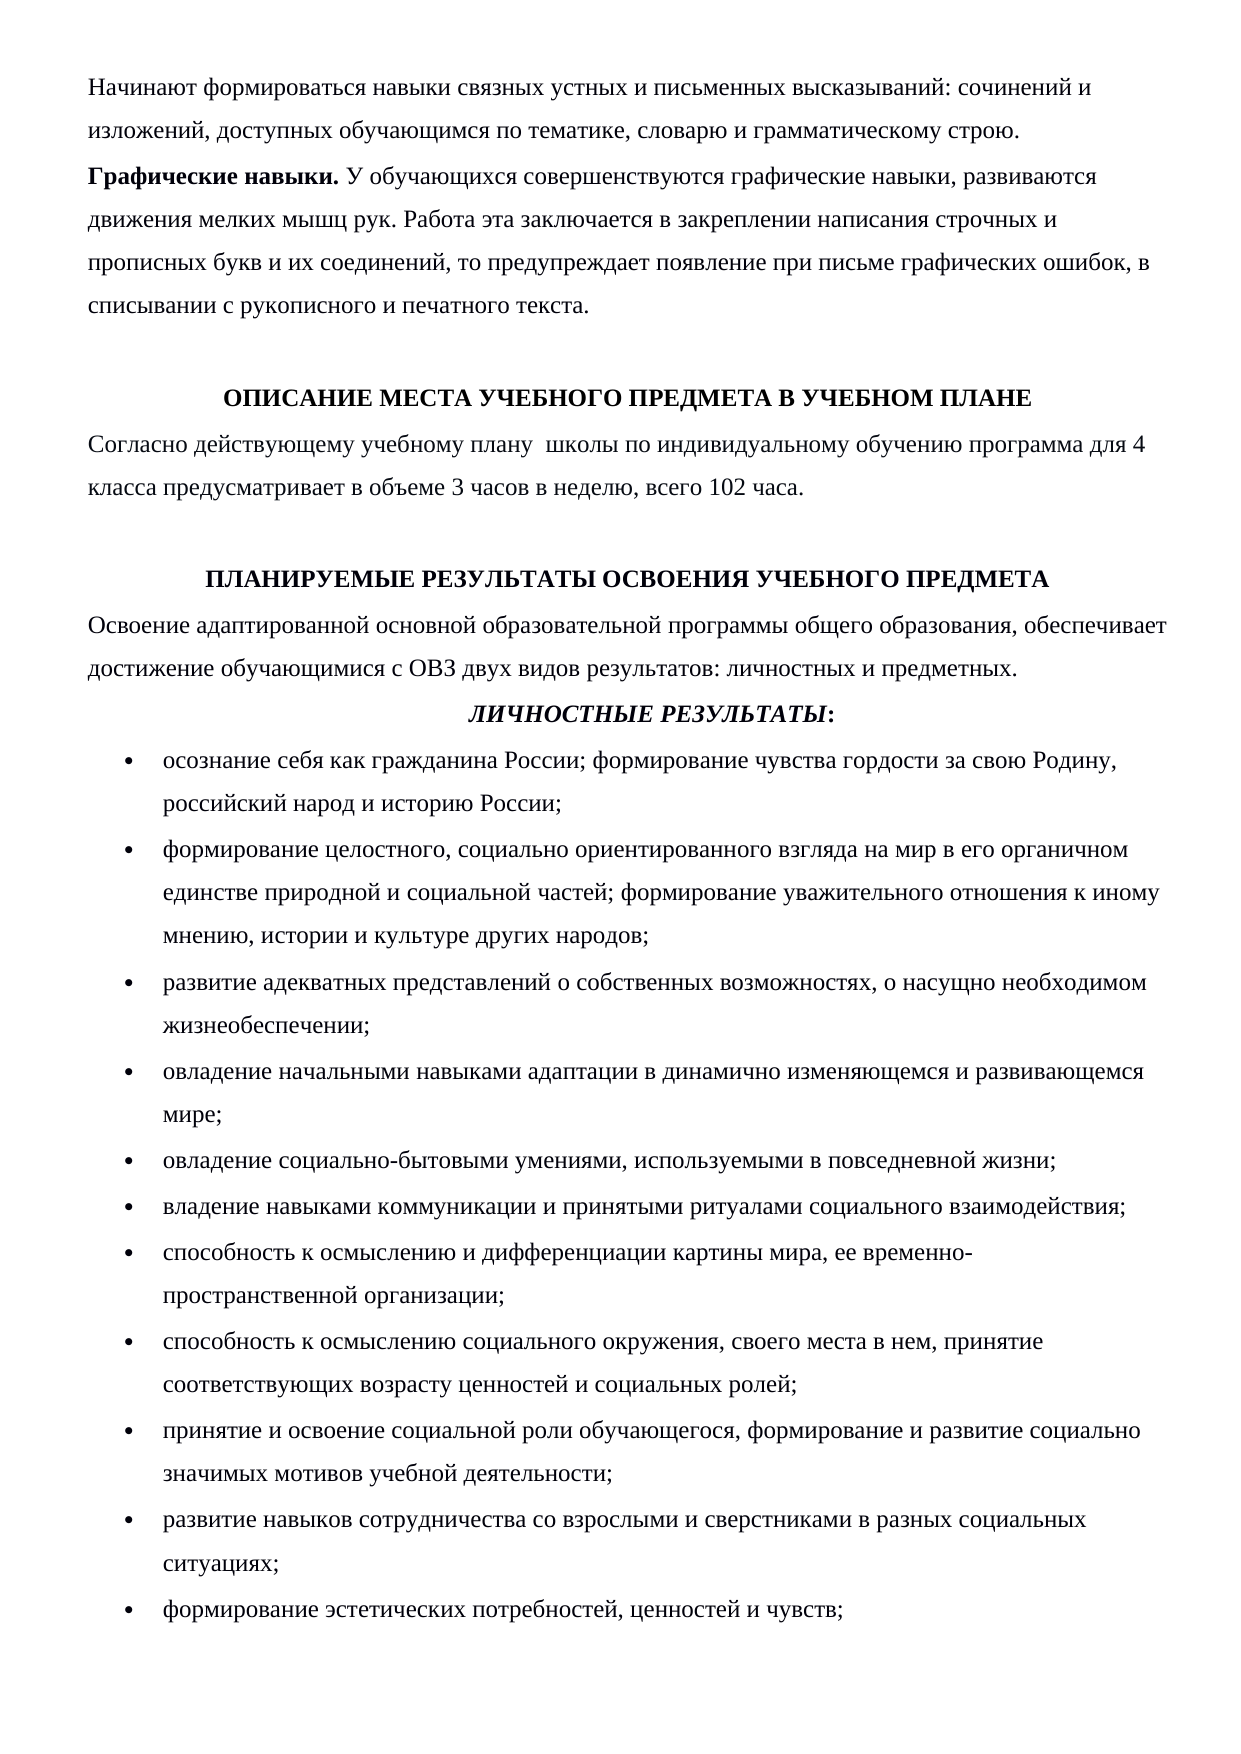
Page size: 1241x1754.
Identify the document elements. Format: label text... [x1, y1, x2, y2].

list развитие навыков сотрудничества со взрослыми и сверстниками в разных социальных ситуациях; [125, 1504, 1167, 1576]
list владение навыками коммуникации и принятыми ритуалами социального взаимодействия; [125, 1191, 1167, 1220]
text Согласно действующему учебному плану школы по индивидуальному обучению программа для 4 класса предусматривает в объеме 3 часов в неделю, всего 102 часа. [88, 429, 1167, 501]
list способность к осмыслению и дифференциации картины мира, ее временно- пространственной организации; [125, 1237, 1167, 1309]
text ПЛАНИРУЕМЫЕ РЕЗУЛЬТАТЫ ОСВОЕНИЯ УЧЕБНОГО ПРЕДМЕТА [88, 564, 1167, 593]
list овладение начальными навыками адаптации в динамично изменяющемся и развивающемся мире; [125, 1056, 1167, 1128]
text Графические навыки. У обучающихся совершенствуются графические навыки, развиваются движения мелких мышц рук. Работа эта заключается в закреплении написания строчных и прописных букв и их соединений, то предупреждает появление при письме графических ошибок, в списывании с рукописного и печатного текста. [88, 161, 1167, 319]
list принятие и освоение социальной роли обучающегося, формирование и развитие социально значимых мотивов учебной деятельности; [125, 1415, 1167, 1487]
list формирование эстетических потребностей, ценностей и чувств; [125, 1594, 1167, 1622]
list формирование целостного, социально ориентированного взгляда на мир в его органичном единстве природной и социальной частей; формирование уважительного отношения к иному мнению, истории и культуре других народов; [125, 834, 1167, 949]
text ОПИСАНИЕ МЕСТА УЧЕБНОГО ПРЕДМЕТА В УЧЕБНОМ ПЛАНЕ [88, 383, 1167, 411]
list развитие адекватных представлений о собственных возможностях, о насущно необходимом жизнеобеспечении; [125, 967, 1167, 1038]
text Личностные результаты: [88, 699, 1167, 728]
list овладение социально-бытовыми умениями, используемыми в повседневной жизни; [125, 1145, 1167, 1174]
list осознание себя как гражданина России; формирование чувства гордости за свою Родину, российский народ и историю России; [125, 745, 1167, 817]
list способность к осмыслению социального окружения, своего места в нем, принятие соответствующих возрасту ценностей и социальных ролей; [125, 1326, 1167, 1398]
text Освоение адаптированной основной образовательной программы общего образования, обеспечивает достижение обучающимися с ОВЗ двух видов результатов: личностных и предметных. [88, 610, 1167, 682]
text Начинают формироваться навыки связных устных и письменных высказываний: сочинений и изложений, доступных обучающимся по тематике, словарю и грамматическому строю. [88, 72, 1167, 144]
